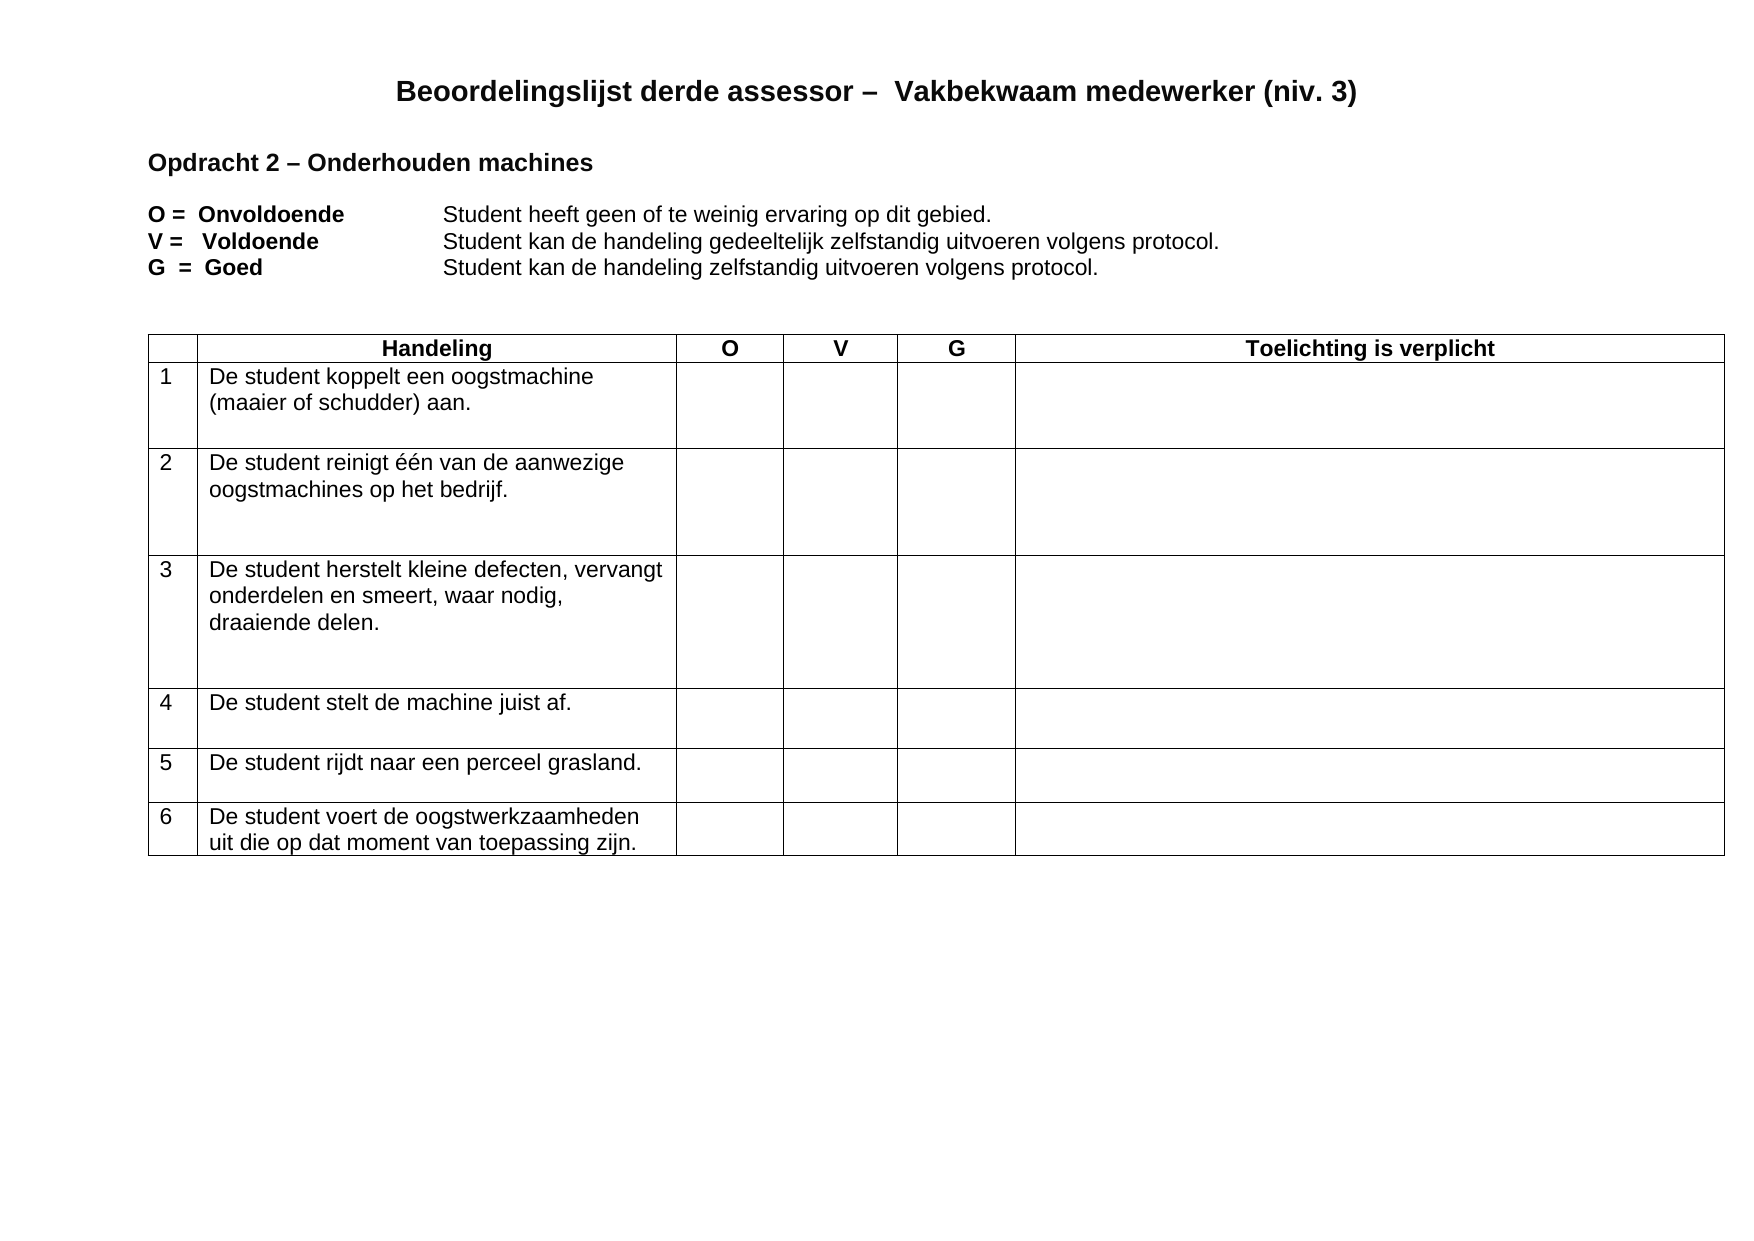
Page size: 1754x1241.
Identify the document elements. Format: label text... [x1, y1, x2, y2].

table_cell De student rijdt naar een perceel grasland. [198, 749, 676, 802]
table_cell [898, 449, 1015, 555]
text Opdracht 2 – Onderhouden machines [148, 148, 1606, 176]
table_cell [784, 556, 897, 688]
table_cell 2 [149, 449, 197, 555]
table_cell 4 [149, 689, 197, 748]
table_cell [898, 689, 1015, 748]
text O = Onvoldoende Student heeft geen of te weinig ervaring op dit gebied. [148, 201, 1606, 228]
table_cell [677, 749, 783, 802]
table_cell [784, 803, 897, 855]
table_cell [677, 449, 783, 555]
table_cell De student stelt de machine juist af. [198, 689, 676, 748]
table_cell [898, 749, 1015, 802]
table_cell [677, 556, 783, 688]
table_cell [784, 749, 897, 802]
table_header [149, 335, 197, 362]
table_cell De student reinigt één van de aanwezige oogstmachines op het bedrijf. [198, 449, 676, 555]
table_cell 3 [149, 556, 197, 688]
table_cell De student herstelt kleine defecten, vervangt onderdelen en smeert, waar nodig, draaiende delen. [198, 556, 676, 688]
table_cell [1016, 689, 1724, 748]
table_cell 1 [149, 363, 197, 448]
table_cell [784, 449, 897, 555]
table_cell [677, 689, 783, 748]
table_cell [677, 803, 783, 855]
table_cell [898, 363, 1015, 448]
table_cell De student voert de oogstwerkzaamheden uit die op dat moment van toepassing zijn. [198, 803, 676, 855]
table_header O [677, 335, 783, 362]
table_cell De student koppelt een oogstmachine (maaier of schudder) aan. [198, 363, 676, 448]
table_header G [898, 335, 1015, 362]
table_cell [677, 363, 783, 448]
table_cell [1016, 556, 1724, 688]
table_cell [1016, 363, 1724, 448]
table_header Handeling [198, 335, 676, 362]
text V = Voldoende Student kan de handeling gedeeltelijk zelfstandig uitvoeren volgens protocol. [148, 228, 1606, 254]
table_header V [784, 335, 897, 362]
table_cell [784, 689, 897, 748]
table_cell [898, 556, 1015, 688]
table_cell [1016, 749, 1724, 802]
table_cell [1016, 449, 1724, 555]
table_cell 6 [149, 803, 197, 855]
text G = Goed Student kan de handeling zelfstandig uitvoeren volgens protocol. [148, 254, 1606, 281]
table_header Toelichting is verplicht [1016, 335, 1724, 362]
table_cell [898, 803, 1015, 855]
table_cell [1016, 803, 1724, 855]
table_cell 5 [149, 749, 197, 802]
table_cell [784, 363, 897, 448]
